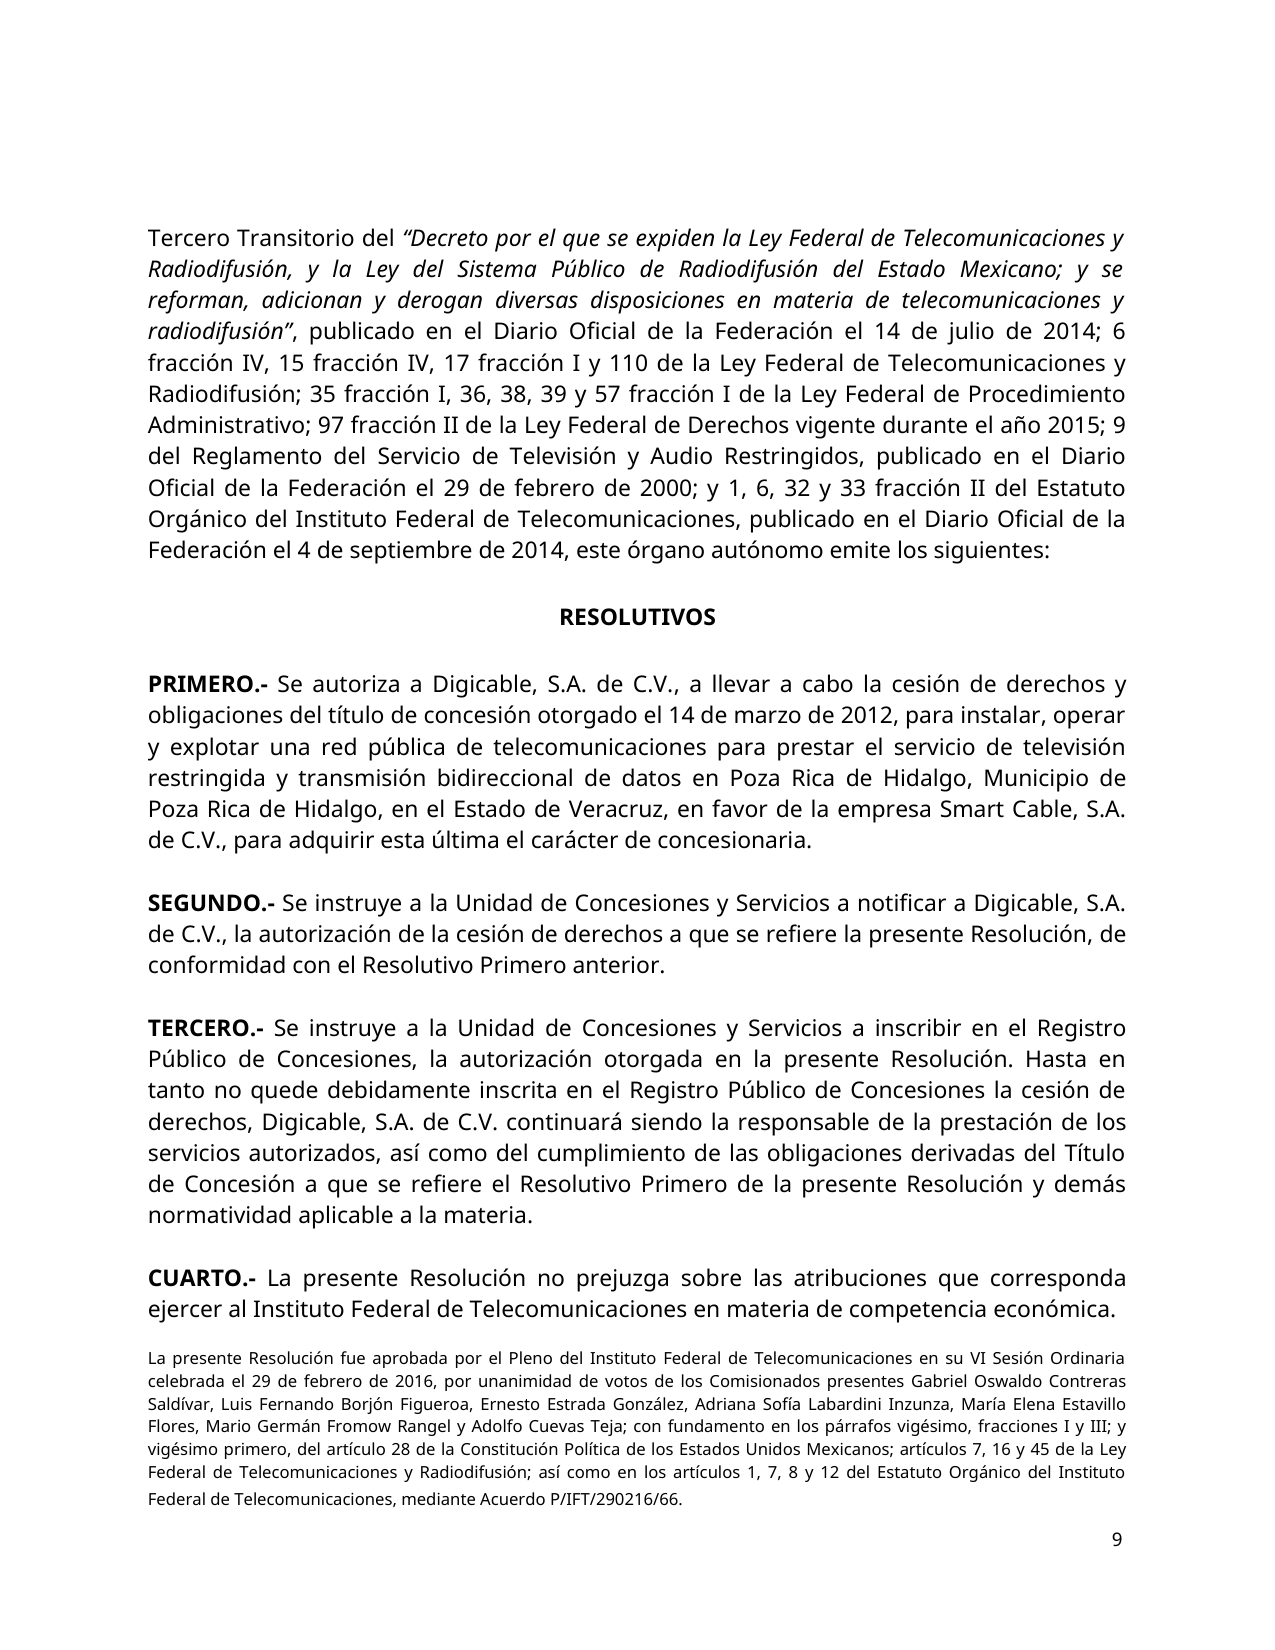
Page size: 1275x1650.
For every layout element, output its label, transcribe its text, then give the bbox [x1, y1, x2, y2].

text TERCERO.- Se instruye a la Unidad de Concesiones y Servicios a inscribir en el Registro Público de Concesiones, la autorización otorgada en la presente Resolución. Hasta en tanto no quede debidamente inscrita en el Registro Público de Concesiones la cesión de derechos, Digicable, S.A. de C.V. continuará siendo la responsable de la prestación de los servicios autorizados, así como del cumplimiento de las obligaciones derivadas del Título de Concesión a que se refiere el Resolutivo Primero de la presente Resolución y demás normatividad aplicable a la materia. [148, 1012, 1127, 1230]
text PRIMERO.- Se autoriza a Digicable, S.A. de C.V., a llevar a cabo la cesión de derechos y obligaciones del título de concesión otorgado el 14 de marzo de 2012, para instalar, operar y explotar una red pública de telecomunicaciones para prestar el servicio de televisión restringida y transmisión bidireccional de datos en Poza Rica de Hidalgo, Municipio de Poza Rica de Hidalgo, en el Estado de Veracruz, en favor de la empresa Smart Cable, S.A. de C.V., para adquirir esta última el carácter de concesionaria. [148, 668, 1127, 855]
text SEGUNDO.- Se instruye a la Unidad de Concesiones y Servicios a notificar a Digicable, S.A. de C.V., la autorización de la cesión de derechos a que se refiere la presente Resolución, de conformidad con el Resolutivo Primero anterior. [148, 887, 1127, 980]
text La presente Resolución fue aprobada por el Pleno del Instituto Federal de Telecomunicaciones en su VI Sesión Ordinaria celebrada el 29 de febrero de 2016, por unanimidad de votos de los Comisionados presentes Gabriel Oswaldo Contreras Saldívar, Luis Fernando Borjón Figueroa, Ernesto Estrada González, Adriana Sofía Labardini Inzunza, María Elena Estavillo Flores, Mario Germán Fromow Rangel y Adolfo Cuevas Teja; con fundamento en los párrafos vigésimo, fracciones I y III; y vigésimo primero, del artículo 28 de la Constitución Política de los Estados Unidos Mexicanos; artículos 7, 16 y 45 de la Ley Federal de Telecomunicaciones y Radiodifusión; así como en los artículos 1, 7, 8 y 12 del Estatuto Orgánico del Instituto Federal de Telecomunicaciones, mediante Acuerdo P/IFT/290216/66. [148, 1347, 1127, 1511]
subtitle RESOLUTIVOS [148, 601, 1127, 632]
text CUARTO.- La presente Resolución no prejuzga sobre las atribuciones que corresponda ejercer al Instituto Federal de Telecomunicaciones en materia de competencia económica. [148, 1262, 1127, 1324]
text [148, 222, 1127, 565]
